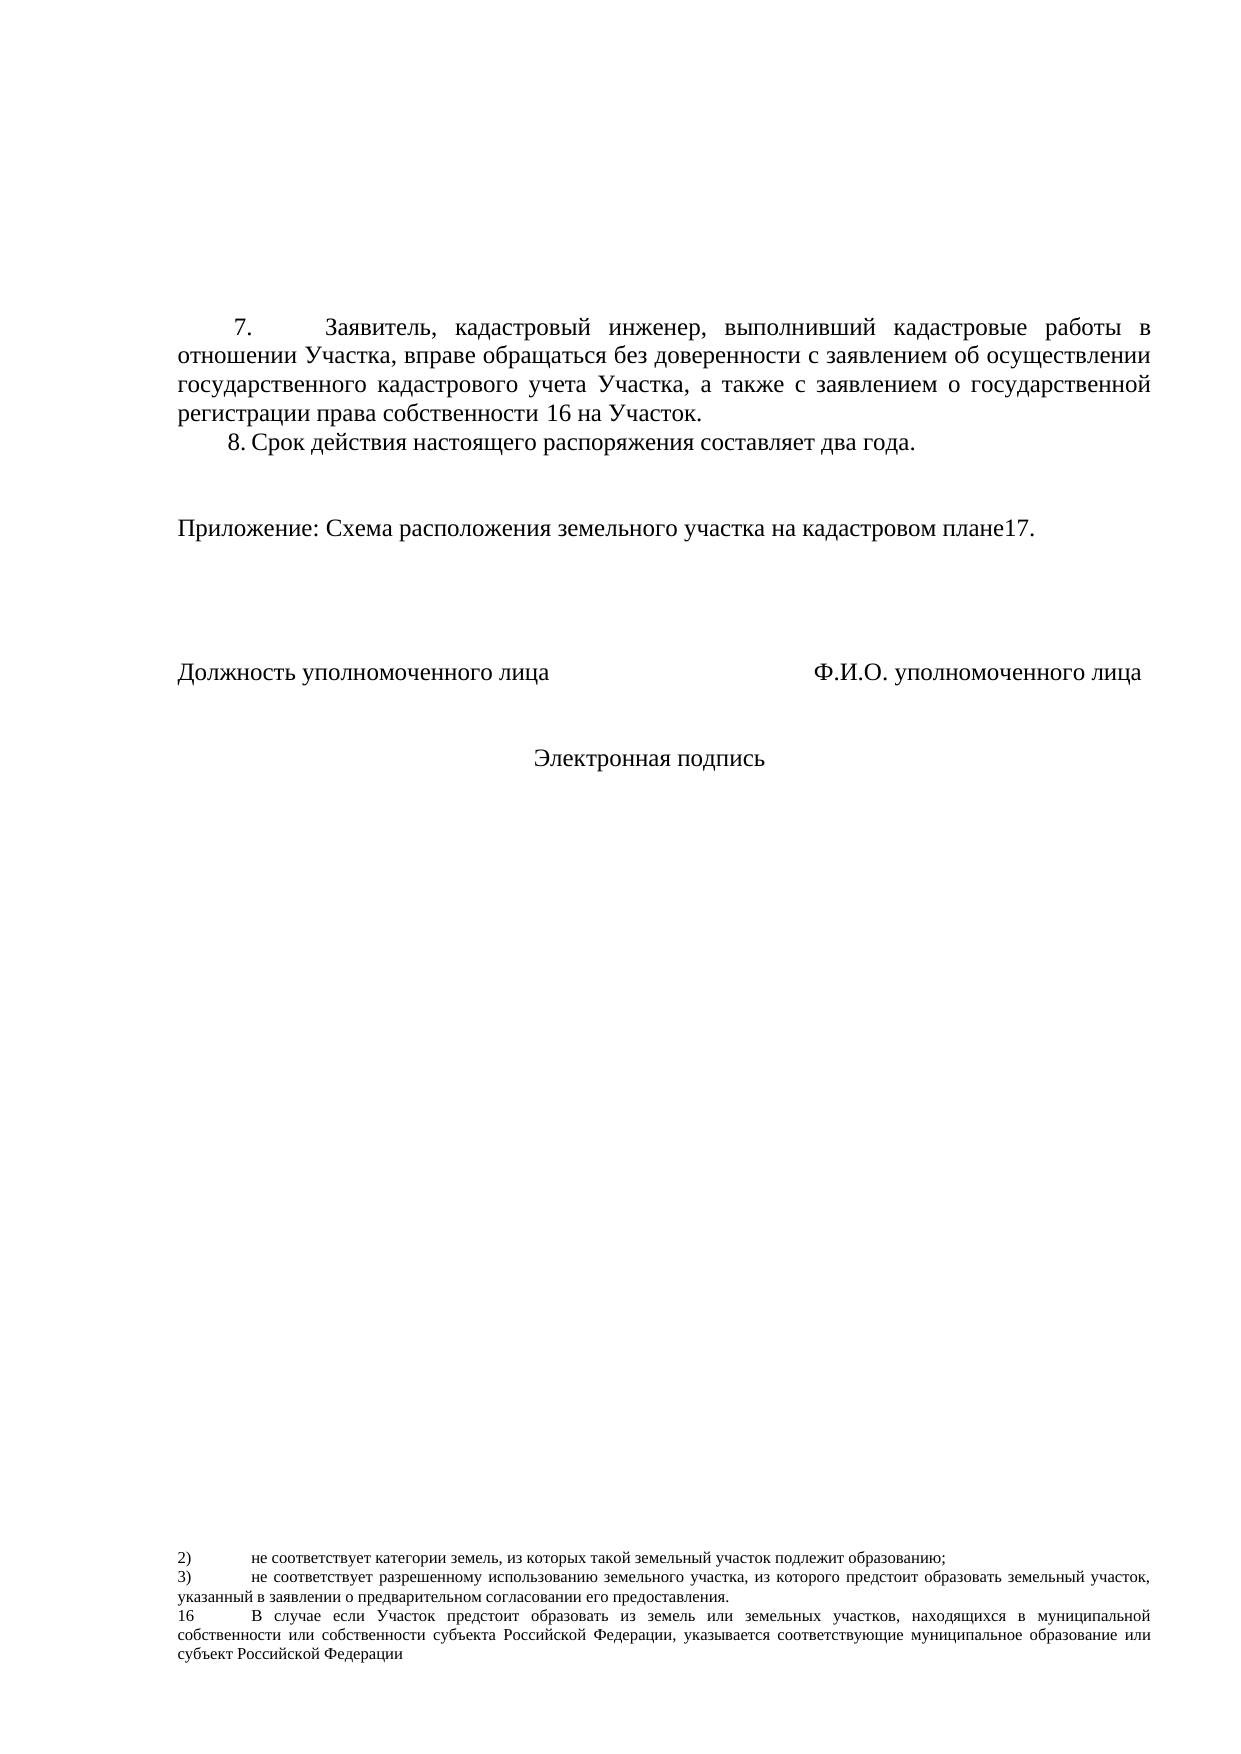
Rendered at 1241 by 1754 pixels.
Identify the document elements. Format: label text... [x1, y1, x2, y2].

text 2) не соответствует категории земель, из которых такой земельный участок подлежит образованию; [177, 1548, 1152, 1567]
text 3) не соответствует разрешенному использованию земельного участка, из которого предстоит образовать земельный участок, указанный в заявлении о предварительном согласовании его предоставления. [177, 1567, 1152, 1606]
text Приложение: Схема расположения земельного участка на кадастровом плане17. [177, 513, 1152, 542]
text 16 В случае если Участок предстоит образовать из земель или земельных участков, находящихся в муниципальной собственности или собственности субъекта Российской Федерации, указывается соответствующие муниципальное образование или субъект Российской Федерации [177, 1606, 1152, 1663]
text Должность уполномоченного лица Ф.И.О. уполномоченного лица [177, 657, 1152, 686]
text 7. Заявитель, кадастровый инженер, выполнивший кадастровые работы в отношении Участка, вправе обращаться без доверенности с заявлением об осуществлении государственного кадастрового учета Участка, а также с заявлением о государственной регистрации права собственности 16 на Участок. [177, 312, 1152, 427]
text 8. Срок действия настоящего распоряжения составляет два года. [177, 427, 1152, 456]
text Электронная подпись [177, 743, 1152, 772]
